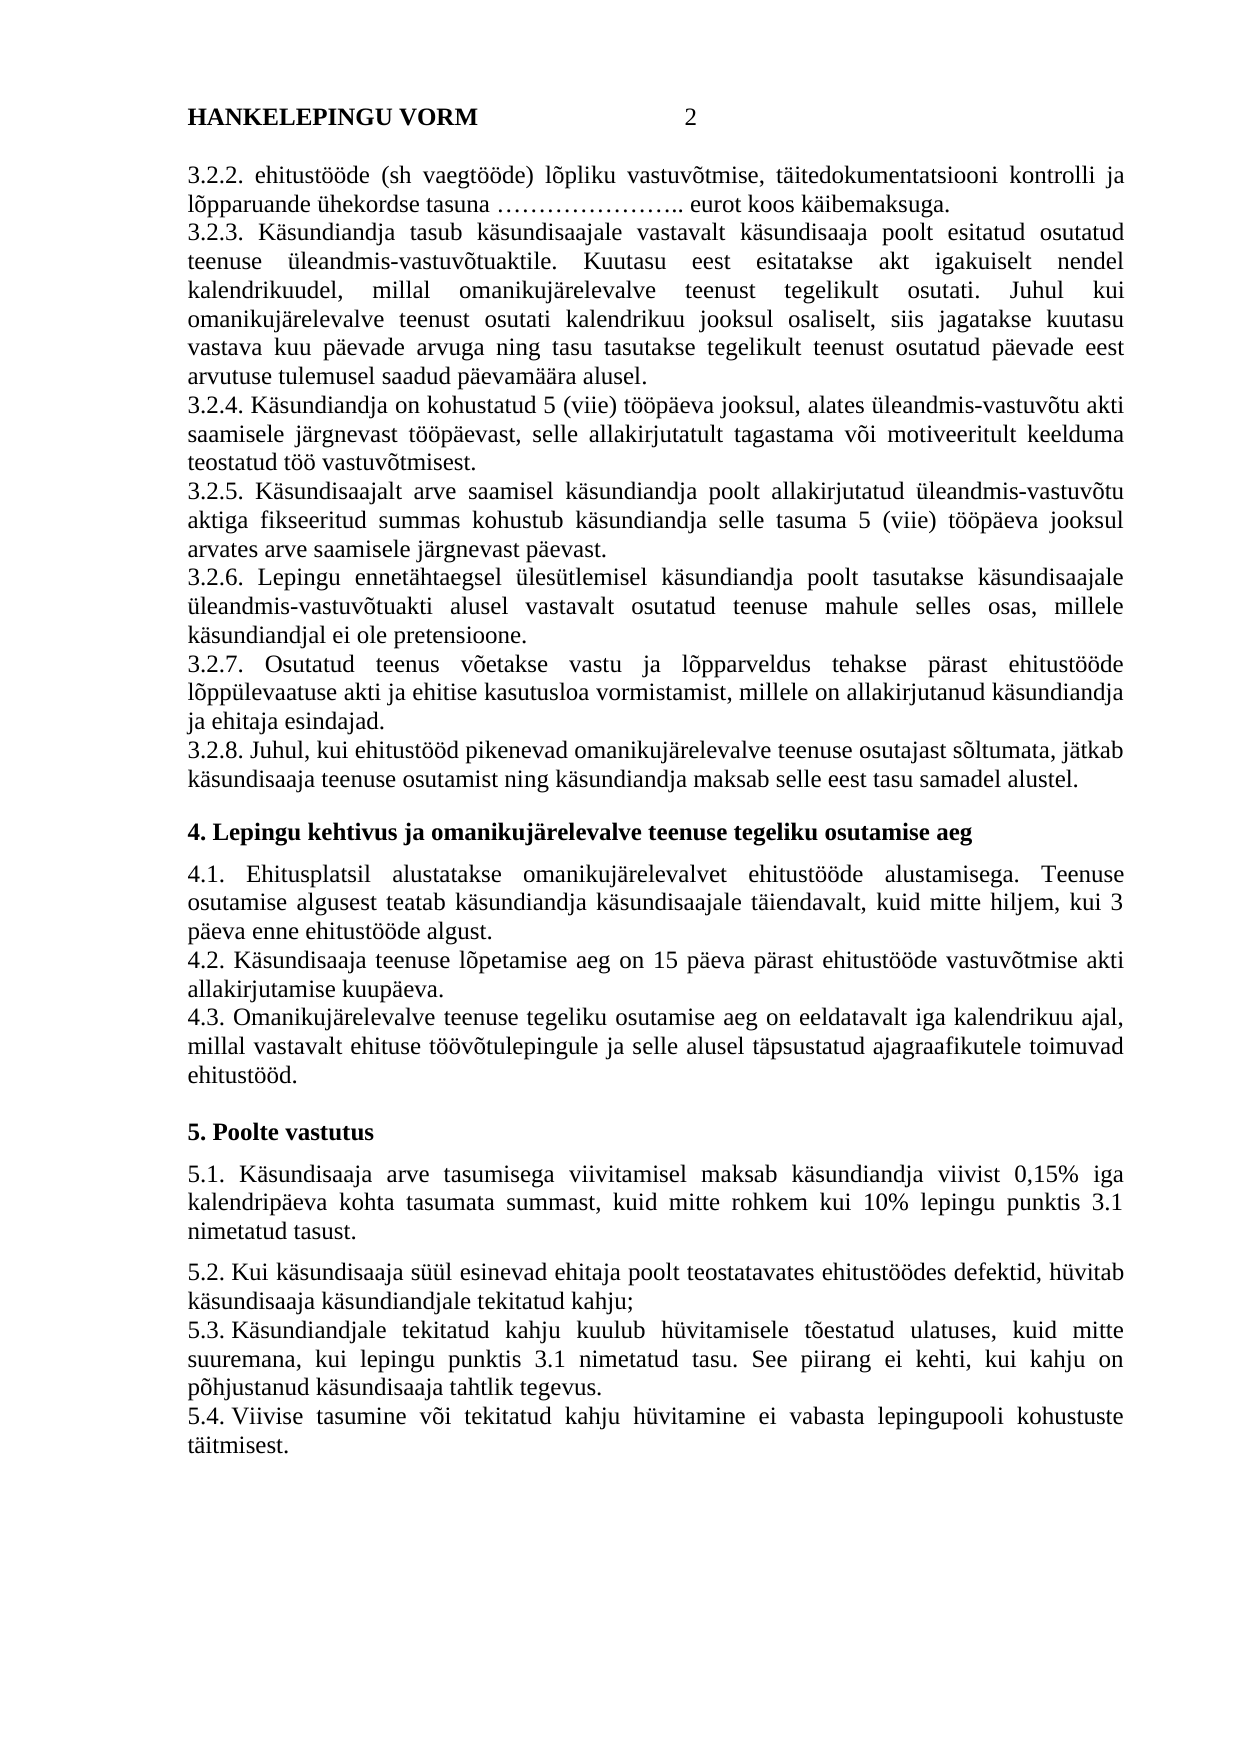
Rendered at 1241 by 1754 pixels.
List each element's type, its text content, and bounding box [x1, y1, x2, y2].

list 4.3. Omanikujärelevalve teenuse tegeliku osutamise aeg on eeldatavalt iga kalendrikuu ajal, millal vastavalt ehituse töövõtulepingule ja selle alusel täpsustatud ajagraafikutele toimuvad ehitustööd. [187, 1002, 1125, 1089]
text 5.1. Käsundisaaja arve tasumisega viivitamisel maksab käsundiandja viivist 0,15% iga kalendripäeva kohta tasumata summast, kuid mitte rohkem kui 10% lepingu punktis 3.1 nimetatud tasust. [187, 1159, 1125, 1245]
text 3.2.3. Käsundiandja tasub käsundisaajale vastavalt käsundisaaja poolt esitatud osutatud teenuse üleandmis-vastuvõtuaktile. Kuutasu eest esitatakse akt igakuiselt nendel kalendrikuudel, millal omanikujärelevalve teenust tegelikult osutati. Juhul kui omanikujärelevalve teenust osutati kalendrikuu jooksul osaliselt, siis jagatakse kuutasu vastava kuu päevade arvuga ning tasu tasutakse tegelikult teenust osutatud päevade eest arvutuse tulemusel saadud päevamäära alusel. [187, 217, 1125, 390]
text 5.4. Viivise tasumine või tekitatud kahju hüvitamine ei vabasta lepingupooli kohustuste täitmisest. [187, 1401, 1125, 1459]
text 5.2. Kui käsundisaaja süül esinevad ehitaja poolt teostatavates ehitustöödes defektid, hüvitab käsundisaaja käsundiandjale tekitatud kahju; [187, 1257, 1125, 1315]
text 3.2.6. Lepingu ennetähtaegsel ülesütlemisel käsundiandja poolt tasutakse käsundisaajale üleandmis-vastuvõtuakti alusel vastavalt osutatud teenuse mahule selles osas, millele käsundiandjal ei ole pretensioone. [187, 562, 1125, 649]
list 4.1. Ehitusplatsil alustatakse omanikujärelevalvet ehitustööde alustamisega. Teenuse osutamise algusest teatab käsundiandja käsundisaajale täiendavalt, kuid mitte hiljem, kui 3 päeva enne ehitustööde algust. [187, 859, 1125, 945]
text 3.2.7. Osutatud teenus võetakse vastu ja lõpparveldus tehakse pärast ehitustööde lõppülevaatuse akti ja ehitise kasutusloa vormistamist, millele on allakirjutanud käsundiandja ja ehitaja esindajad. [187, 649, 1125, 735]
text 3.2.2. ehitustööde (sh vaegtööde) lõpliku vastuvõtmise, täitedokumentatsiooni kontrolli ja lõpparuande ühekordse tasuna ………………….. eurot koos käibemaksuga. [187, 160, 1125, 217]
text 3.2.4. Käsundiandja on kohustatud 5 (viie) tööpäeva jooksul, alates üleandmis-vastuvõtu akti saamisele järgnevast tööpäevast, selle allakirjutatult tagastama või motiveeritult keelduma teostatud töö vastuvõtmisest. [187, 390, 1125, 476]
text 3.2.5. Käsundisaajalt arve saamisel käsundiandja poolt allakirjutatud üleandmis-vastuvõtu aktiga fikseeritud summas kohustub käsundiandja selle tasuma 5 (viie) tööpäeva jooksul arvates arve saamisele järgnevast päevast. [187, 476, 1125, 562]
text 3.2.8. Juhul, kui ehitustööd pikenevad omanikujärelevalve teenuse osutajast sõltumata, jätkab käsundisaaja teenuse osutamist ning käsundiandja maksab selle eest tasu samadel alustel. [187, 735, 1125, 792]
text 5. Poolte vastutus [187, 1117, 1125, 1146]
list 4.2. Käsundisaaja teenuse lõpetamise aeg on 15 päeva pärast ehitustööde vastuvõtmise akti allakirjutamise kuupäeva. [187, 945, 1125, 1002]
text 4. Lepingu kehtivus ja omanikujärelevalve teenuse tegeliku osutamise aeg [187, 817, 1125, 846]
text 5.3. Käsundiandjale tekitatud kahju kuulub hüvitamisele tõestatud ulatuses, kuid mitte suuremana, kui lepingu punktis 3.1 nimetatud tasu. See piirang ei kehti, kui kahju on põhjustanud käsundisaaja tahtlik tegevus. [187, 1315, 1125, 1401]
